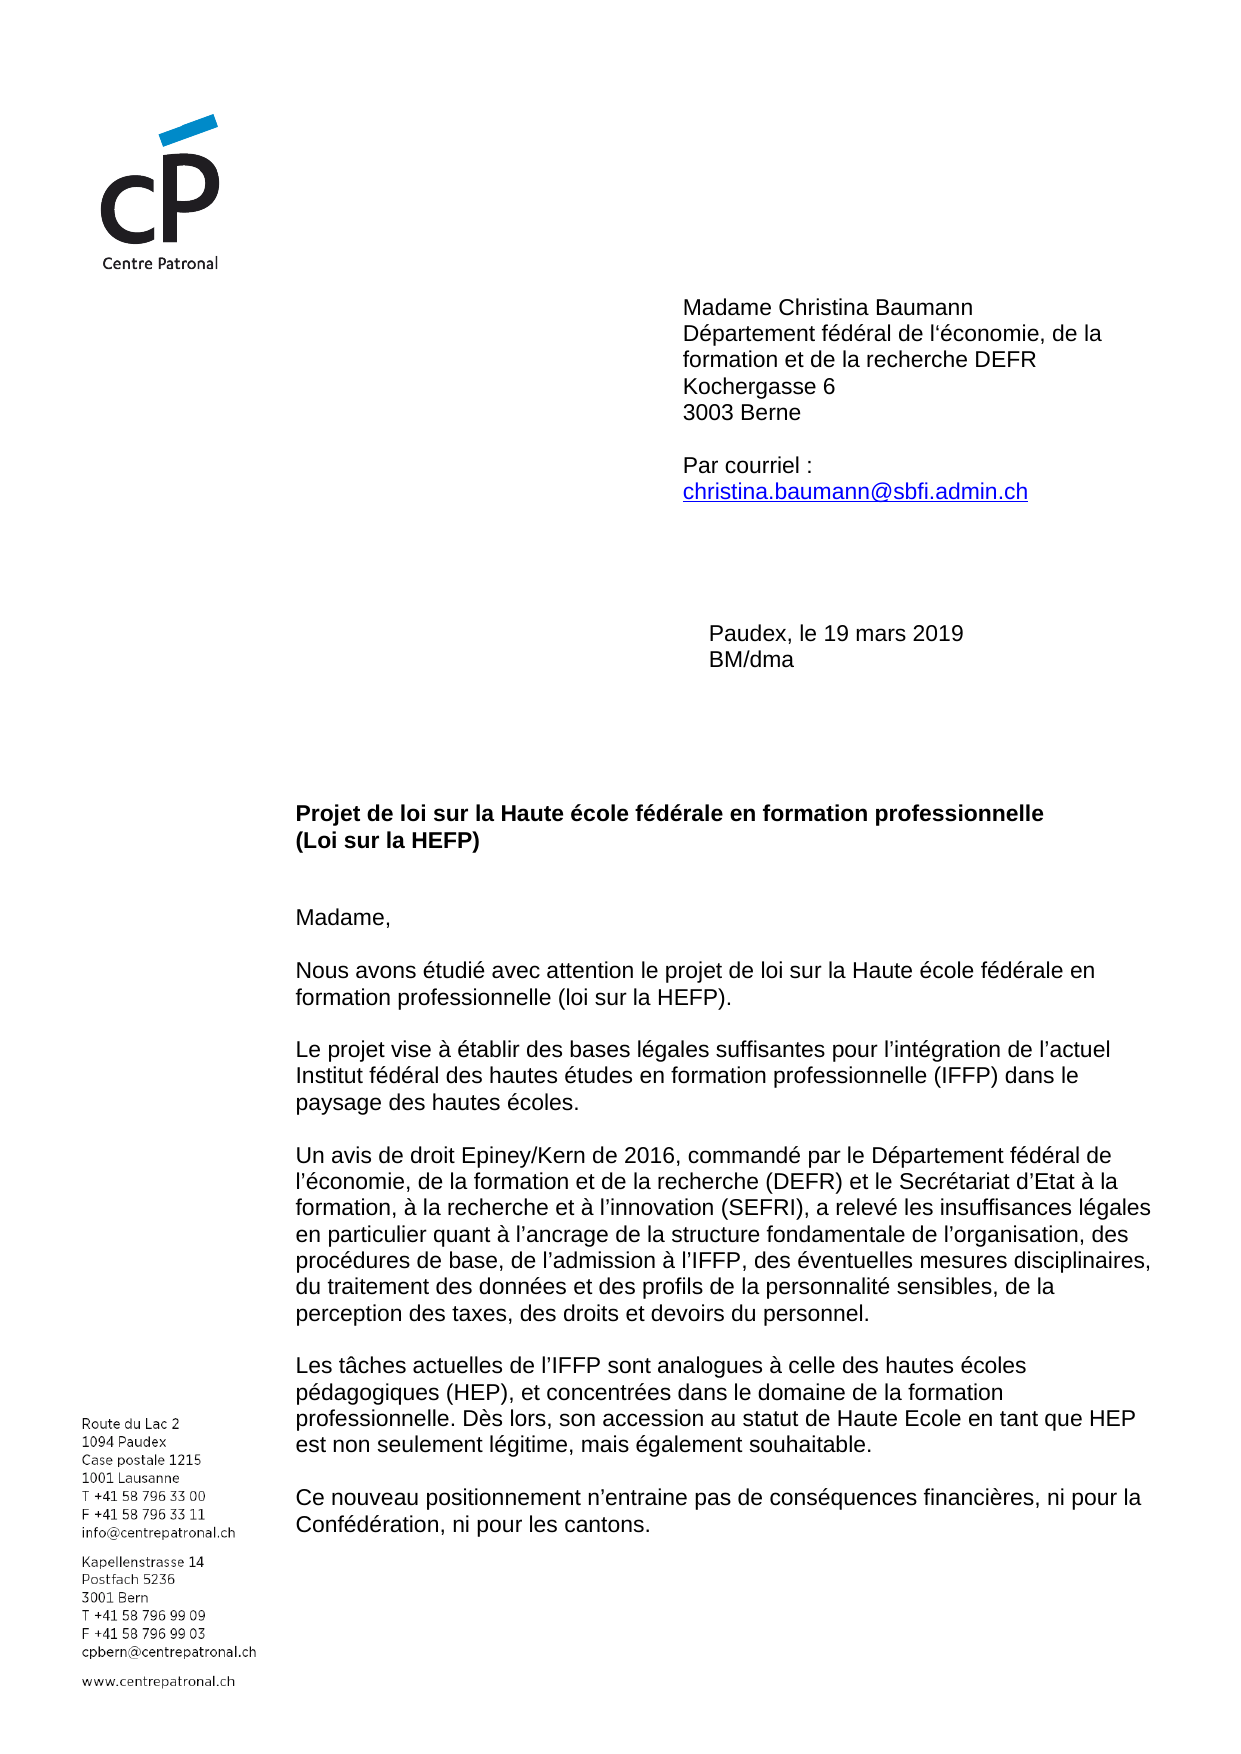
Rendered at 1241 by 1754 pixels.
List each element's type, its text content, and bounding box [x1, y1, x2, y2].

text Paudex, le 19 mars 2019 BM/dma [709, 620, 1152, 673]
text Un avis de droit Epiney/Kern de 2016, commandé par le Département fédéral de l’économie, de la formation et de la recherche (DEFR) et le Secrétariat d’Etat à la formation, à la recherche et à l’innovation (SEFRI), a relevé les insuffisances légales en particulier quant à l’ancrage de la structure fondamentale de l’organisation, des procédures de base, de l’admission à l’IFFP, des éventuelles mesures disciplinaires, du traitement des données et des profils de la personnalité sensibles, de la perception des taxes, des droits et devoirs du personnel. [295, 1142, 1152, 1326]
picture [79, 1415, 258, 1690]
text Ce nouveau positionnement n’entraine pas de conséquences financières, ni pour la Confédération, ni pour les cantons. [295, 1484, 1152, 1537]
text Le projet vise à établir des bases légales suffisantes pour l’intégration de l’actuel Institut fédéral des hautes études en formation professionnelle (IFFP) dans le paysage des hautes écoles. [295, 1036, 1152, 1115]
text Madame, [295, 904, 1152, 931]
text Projet de loi sur la Haute école fédérale en formation professionnelle (Loi sur la HEFP) [295, 800, 1152, 853]
picture [68, 81, 252, 305]
text Nous avons étudié avec attention le projet de loi sur la Haute école fédérale en formation professionnelle (loi sur la HEFP). [295, 957, 1152, 1010]
text Les tâches actuelles de l’IFFP sont analogues à celle des hautes écoles pédagogiques (HEP), et concentrées dans le domaine de la formation professionnelle. Dès lors, son accession au statut de Haute Ecole en tant que HEP est non seulement légitime, mais également souhaitable. [295, 1352, 1152, 1458]
